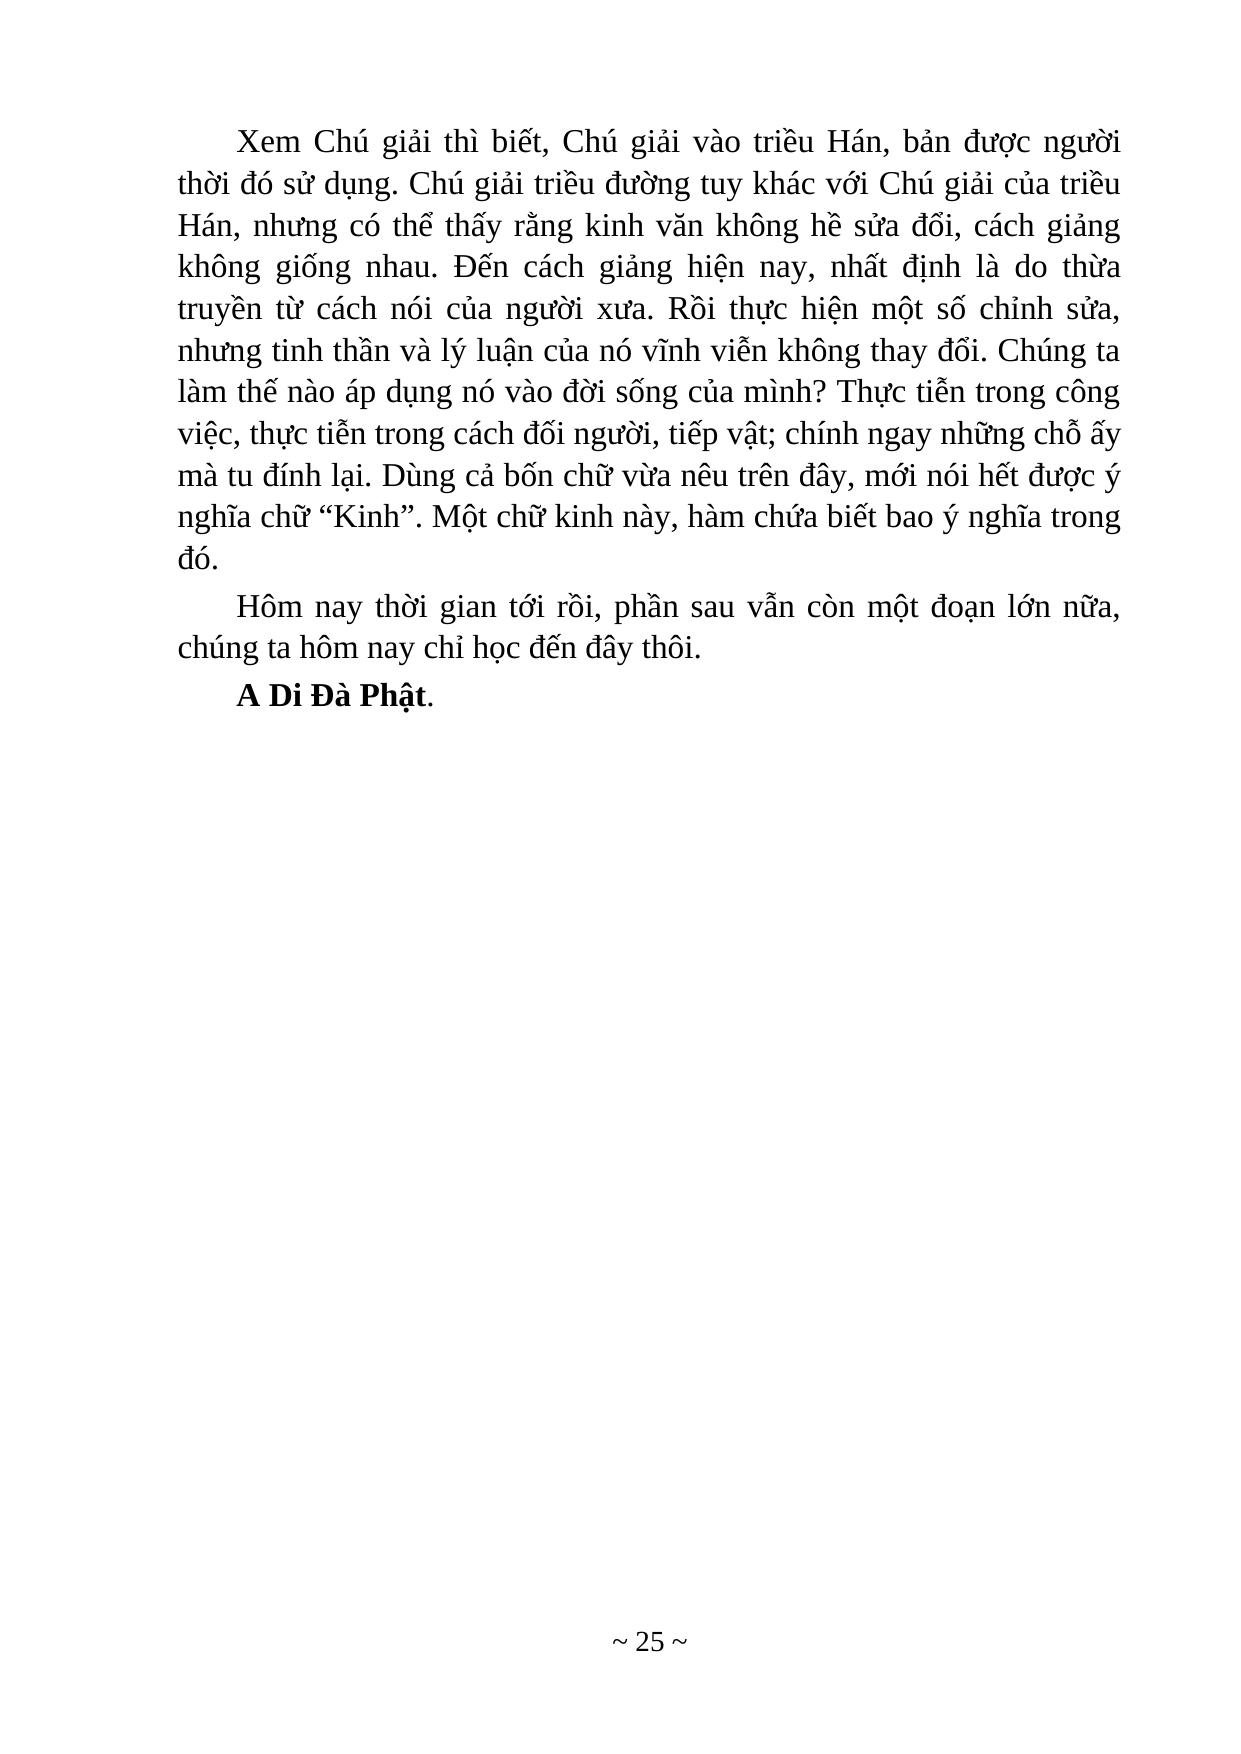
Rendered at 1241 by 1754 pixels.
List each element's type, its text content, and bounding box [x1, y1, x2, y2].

text A Di Đà Phật. [177, 672, 1122, 714]
text Xem Chú giải thì biết, Chú giải vào triều Hán, bản được người thời đó sử dụng. Chú giải triều đường tuy khác với Chú giải của triều Hán, nhưng có thể thấy rằng kinh văn không hề sửa đổi, cách giảng không giống nhau. Đến cách giảng hiện nay, nhất định là do thừa truyền từ cách nói của người xưa. Rồi thực hiện một số chỉnh sửa, nhưng tinh thần và lý luận của nó vĩnh viễn không thay đổi. Chúng ta làm thế nào áp dụng nó vào đời sống của mình? Thực tiễn trong công việc, thực tiễn trong cách đối người, tiếp vật; chính ngay những chỗ ấy mà tu đính lại. Dùng cả bốn chữ vừa nêu trên đây, mới nói hết được ý nghĩa chữ “Kinh”. Một chữ kinh này, hàm chứa biết bao ý nghĩa trong đó. [177, 118, 1122, 576]
text Hôm nay thời gian tới rồi, phần sau vẫn còn một đoạn lớn nữa, chúng ta hôm nay chỉ học đến đây thôi. [177, 583, 1122, 666]
